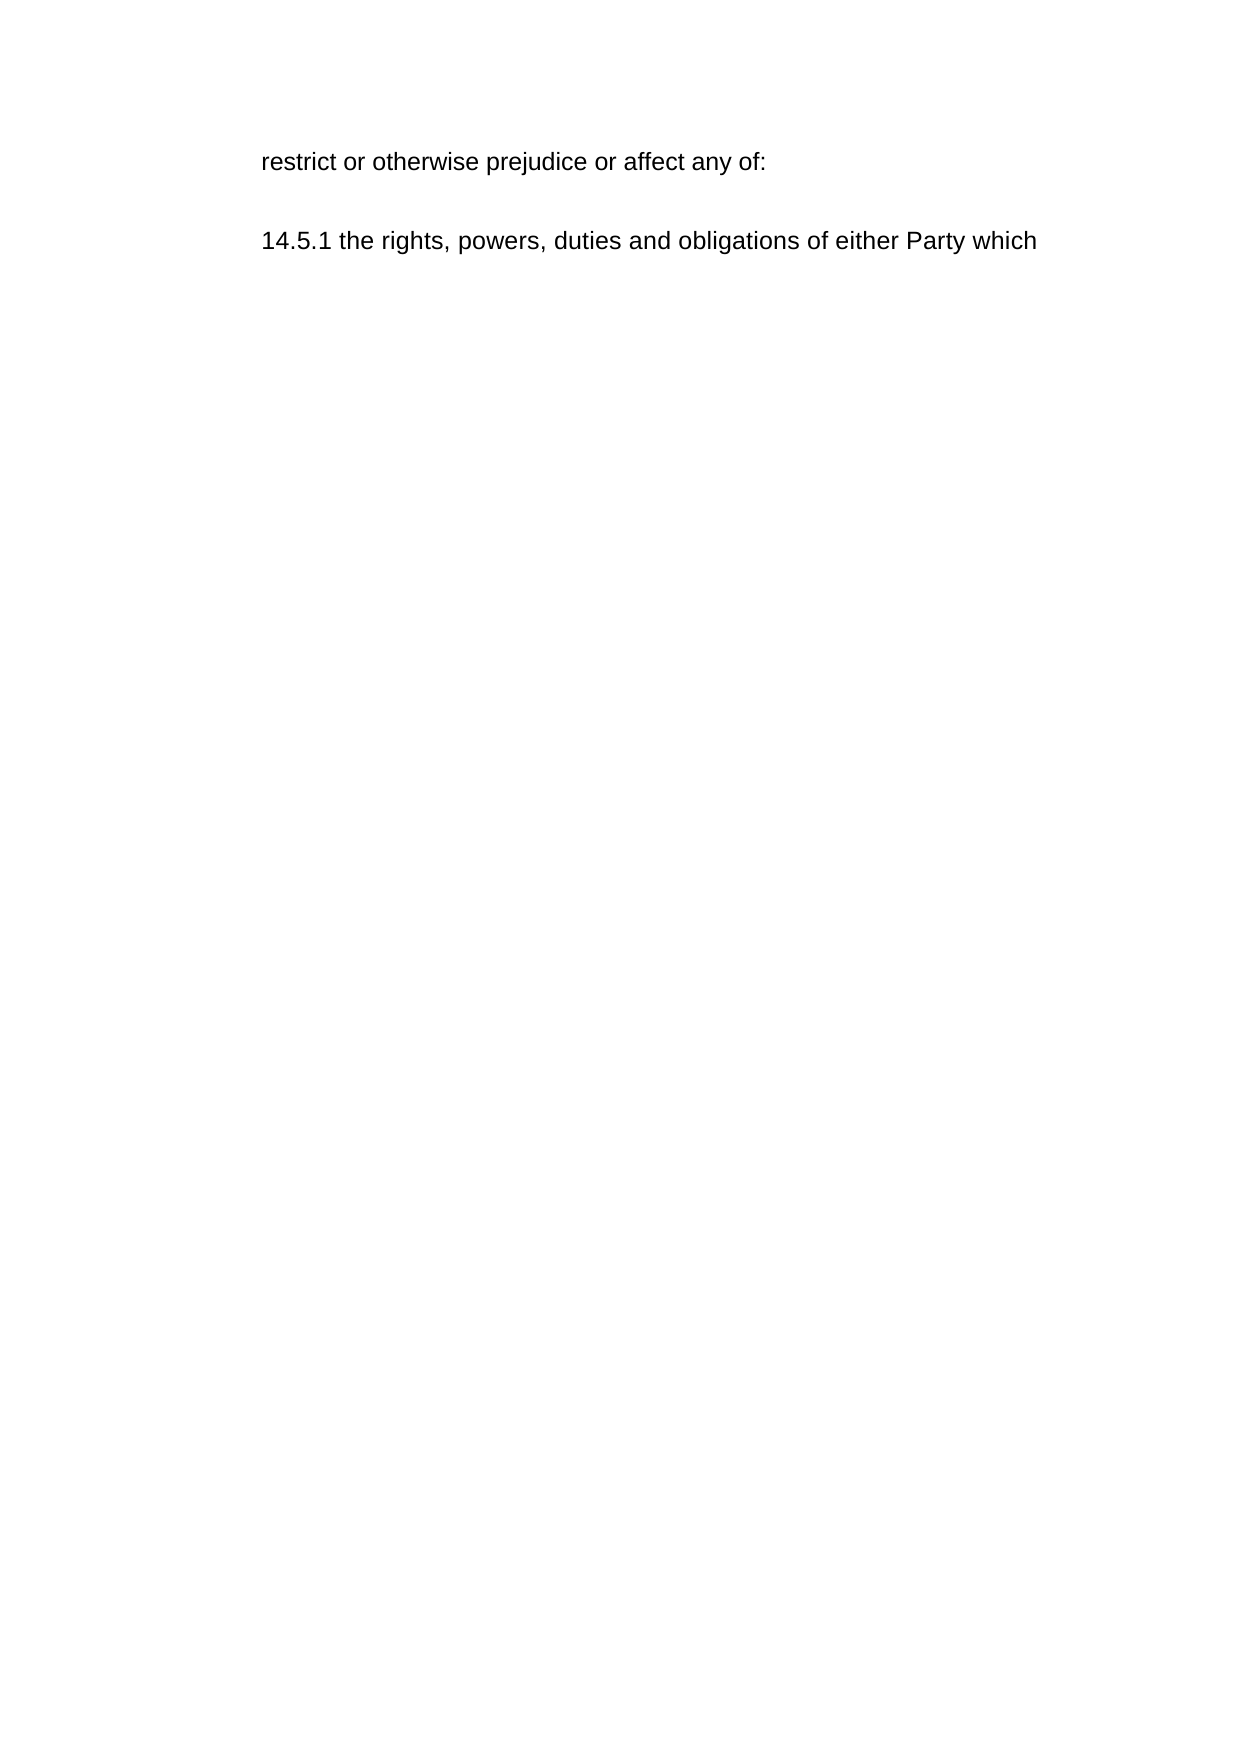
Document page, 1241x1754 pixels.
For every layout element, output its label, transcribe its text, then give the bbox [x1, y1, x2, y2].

text 14.5.1 the rights, powers, duties and obligations of either Party which [261, 226, 1063, 255]
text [261, 130, 1063, 180]
